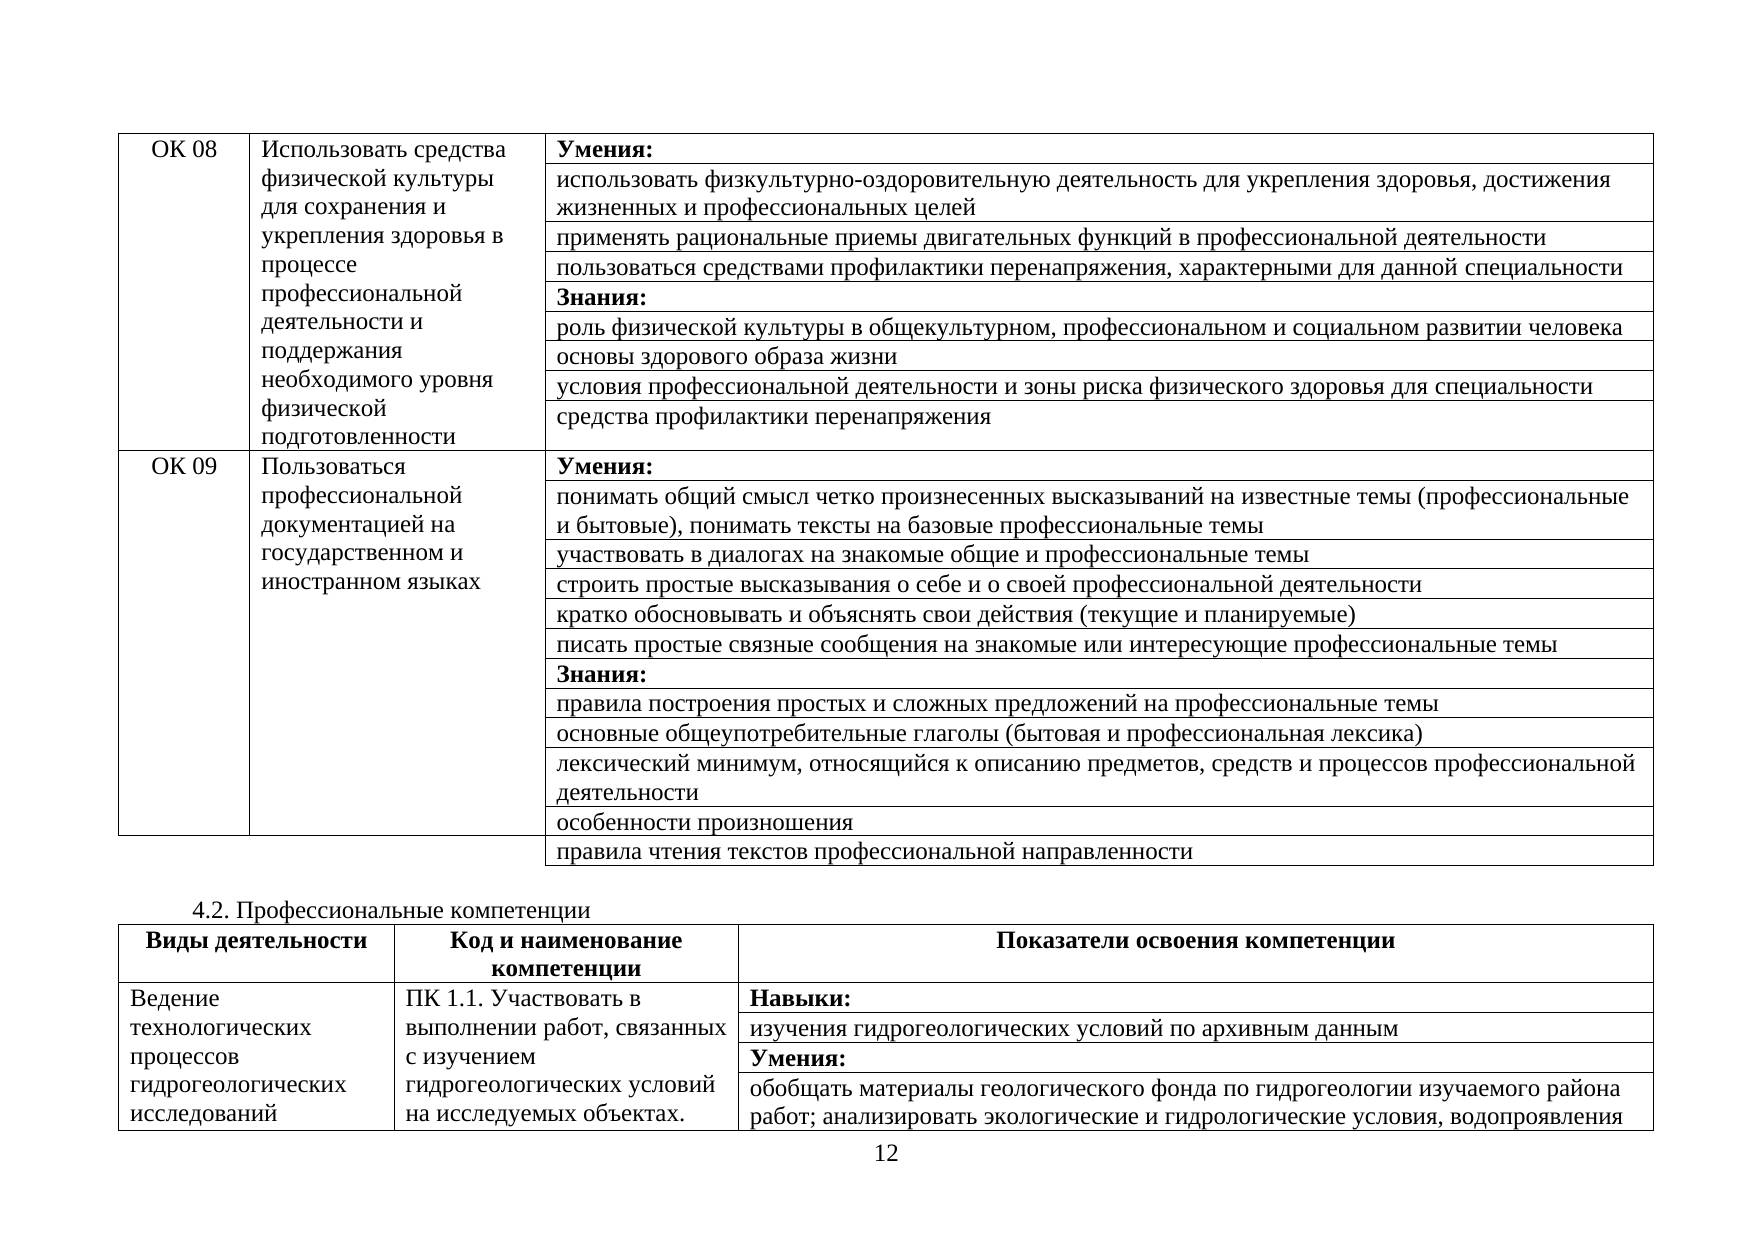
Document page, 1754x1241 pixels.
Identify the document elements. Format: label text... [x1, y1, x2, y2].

table_header Показатели освоения компетенции [739, 925, 1653, 982]
table_cell Ведение технологических процессов гидрогеологических исследований [119, 983, 394, 1130]
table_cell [739, 1073, 1653, 1130]
table_cell роль физической культуры в общекультурном, профессиональном и социальном развитии человека [546, 312, 1653, 340]
table_cell изучения гидрогеологических условий по архивным данным [739, 1013, 1653, 1042]
table_cell правила чтения текстов профессиональной направленности [546, 836, 1653, 865]
table_cell основные общеупотребительные глаголы (бытовая и профессиональная лексика) [546, 718, 1653, 747]
table_header Виды деятельности [119, 925, 394, 982]
table_cell ОК 09 [119, 451, 249, 835]
table_cell Пользоваться профессиональной документацией на государственном и иностранном языках [250, 451, 545, 835]
table_cell лексический минимум, относящийся к описанию предметов, средств и процессов профессиональной деятельности [546, 748, 1653, 806]
table_cell строить простые высказывания о себе и о своей профессиональной деятельности [546, 569, 1653, 598]
table_cell Умения: [546, 451, 1653, 480]
table_cell писать простые связные сообщения на знакомые или интересующие профессиональные темы [546, 629, 1653, 658]
table_cell особенности произношения [546, 807, 1653, 835]
table_cell условия профессиональной деятельности и зоны риска физического здоровья для специальности [546, 371, 1653, 400]
table_cell понимать общий смысл четко произнесенных высказываний на известные темы (профессиональные и бытовые), понимать тексты на базовые профессиональные темы [546, 481, 1653, 538]
table_cell основы здорового образа жизни [546, 341, 1653, 370]
table_cell применять рациональные приемы двигательных функций в профессиональной деятельности [546, 222, 1653, 251]
table_cell Знания: [546, 659, 1653, 687]
table_cell использовать физкультурно-оздоровительную деятельность для укрепления здоровья, достижения жизненных и профессиональных целей [546, 164, 1653, 221]
table_cell ПК 1.1. Участвовать в выполнении работ, связанных с изучением гидрогеологических условий на исследуемых объектах. [395, 983, 738, 1130]
table_cell кратко обосновывать и объяснять свои действия (текущие и планируемые) [546, 599, 1653, 628]
table_cell пользоваться средствами профилактики перенапряжения, характерными для данной специальности [546, 252, 1653, 281]
table_cell участвовать в диалогах на знакомые общие и профессиональные темы [546, 540, 1653, 568]
table_cell средства профилактики перенапряжения [546, 401, 1653, 450]
table_cell правила построения простых и сложных предложений на профессиональные темы [546, 689, 1653, 717]
table_cell Использовать средства физической культуры для сохранения и укрепления здоровья в процессе профессиональной деятельности и поддержания необходимого уровня физической подготовленности [250, 134, 545, 450]
table_header Код и наименование компетенции [395, 925, 738, 982]
table_cell ОК 08 [119, 134, 249, 450]
text 4.2. Профессиональные компетенции [118, 895, 1654, 924]
table_cell Умения: [739, 1043, 1653, 1072]
table_cell Навыки: [739, 983, 1653, 1012]
table_cell Умения: [546, 134, 1653, 163]
table_cell Знания: [546, 282, 1653, 311]
